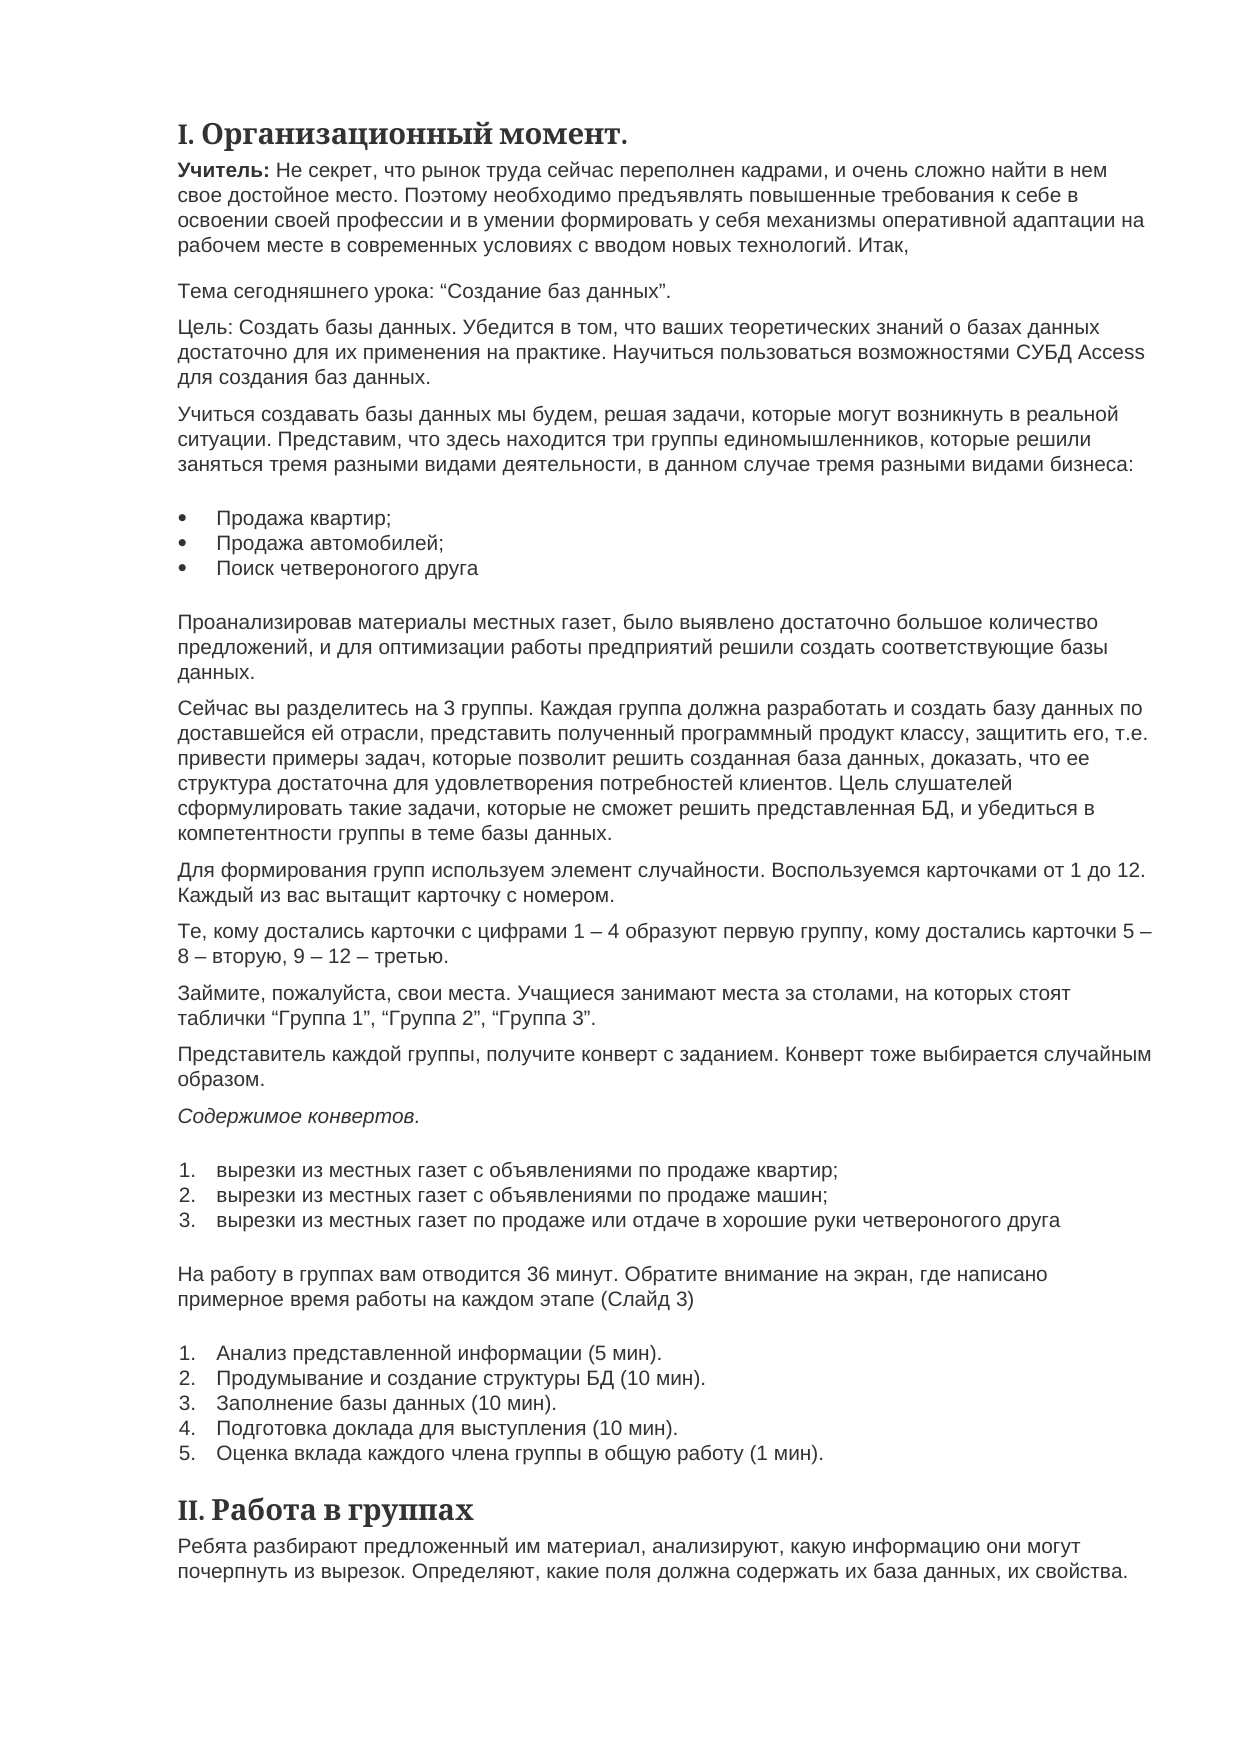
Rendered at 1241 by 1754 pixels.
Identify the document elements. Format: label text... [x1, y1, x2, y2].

list вырезки из местных газет с объявлениями по продаже машин; [179, 1182, 1152, 1207]
text Ребята разбирают предложенный им материал, анализируют, какую информацию они могут почерпнуть из вырезок. Определяют, какие поля должна содержать их база данных, их свойства. [177, 1533, 1152, 1583]
list Оценка вклада каждого члена группы в общую работу (1 мин). [179, 1440, 1152, 1465]
list вырезки из местных газет по продаже или отдаче в хорошие руки четвероногого друга [179, 1207, 1152, 1232]
list Поиск четвероногого друга [179, 554, 1152, 579]
subtitle II. Работа в группах [177, 1494, 1152, 1528]
text Займите, пожалуйста, свои места. Учащиеся занимают места за столами, на которых стоят таблички “Группа 1”, “Группа 2”, “Группа 3”. [177, 979, 1152, 1029]
text Для формирования групп используем элемент случайности. Воспользуемся карточками от 1 до 12. Каждый из вас вытащит карточку с номером. [177, 857, 1152, 907]
text Тема сегодняшнего урока: “Создание баз данных”. [177, 277, 1152, 302]
text Учитель: Не секрет, что рынок труда сейчас переполнен кадрами, и очень сложно найти в нем свое достойное место. Поэтому необходимо предъявлять повышенные требования к себе в освоении своей профессии и в умении формировать у себя механизмы оперативной адаптации на рабочем месте в современных условиях с вводом новых технологий. Итак, [177, 157, 1152, 257]
text Те, кому достались карточки с цифрами 1 – 4 образуют первую группу, кому достались карточки 5 – 8 – вторую, 9 – 12 – третью. [177, 918, 1152, 968]
text Сейчас вы разделитесь на 3 группы. Каждая группа должна разработать и создать базу данных по доставшейся ей отрасли, представить полученный программный продукт классу, защитить его, т.е. привести примеры задач, которые позволит решить созданная база данных, доказать, что ее структура достаточна для удовлетворения потребностей клиентов. Цель слушателей сформулировать такие задачи, которые не сможет решить представленная БД, и убедиться в компетентности группы в теме базы данных. [177, 695, 1152, 845]
list Продажа квартир; [179, 504, 1152, 529]
text Проанализировав материалы местных газет, было выявлено достаточно большое количество предложений, и для оптимизации работы предприятий решили создать соответствующие базы данных. [177, 609, 1152, 684]
text Представитель каждой группы, получите конверт с заданием. Конверт тоже выбирается случайным образом. [177, 1041, 1152, 1091]
text Учиться создавать базы данных мы будем, решая задачи, которые могут возникнуть в реальной ситуации. Представим, что здесь находится три группы единомышленников, которые решили заняться тремя разными видами деятельности, в данном случае тремя разными видами бизнеса: [177, 400, 1152, 475]
list Анализ представленной информации (5 мин). [179, 1340, 1152, 1365]
list Заполнение базы данных (10 мин). [179, 1390, 1152, 1415]
list вырезки из местных газет с объявлениями по продаже квартир; [179, 1157, 1152, 1182]
text На работу в группах вам отводится 36 минут. Обратите внимание на экран, где написано примерное время работы на каждом этапе (Слайд 3) [177, 1261, 1152, 1311]
list Подготовка доклада для выступления (10 мин). [179, 1415, 1152, 1440]
text Содержимое конвертов. [177, 1102, 1152, 1127]
text Цель: Создать базы данных. Убедится в том, что ваших теоретических знаний о базах данных достаточно для их применения на практике. Научиться пользоваться возможностями СУБД Access для создания баз данных. [177, 314, 1152, 389]
list Продажа автомобилей; [179, 529, 1152, 554]
subtitle I. Организационный момент. [177, 118, 1152, 152]
list Продумывание и создание структуры БД (10 мин). [179, 1365, 1152, 1390]
